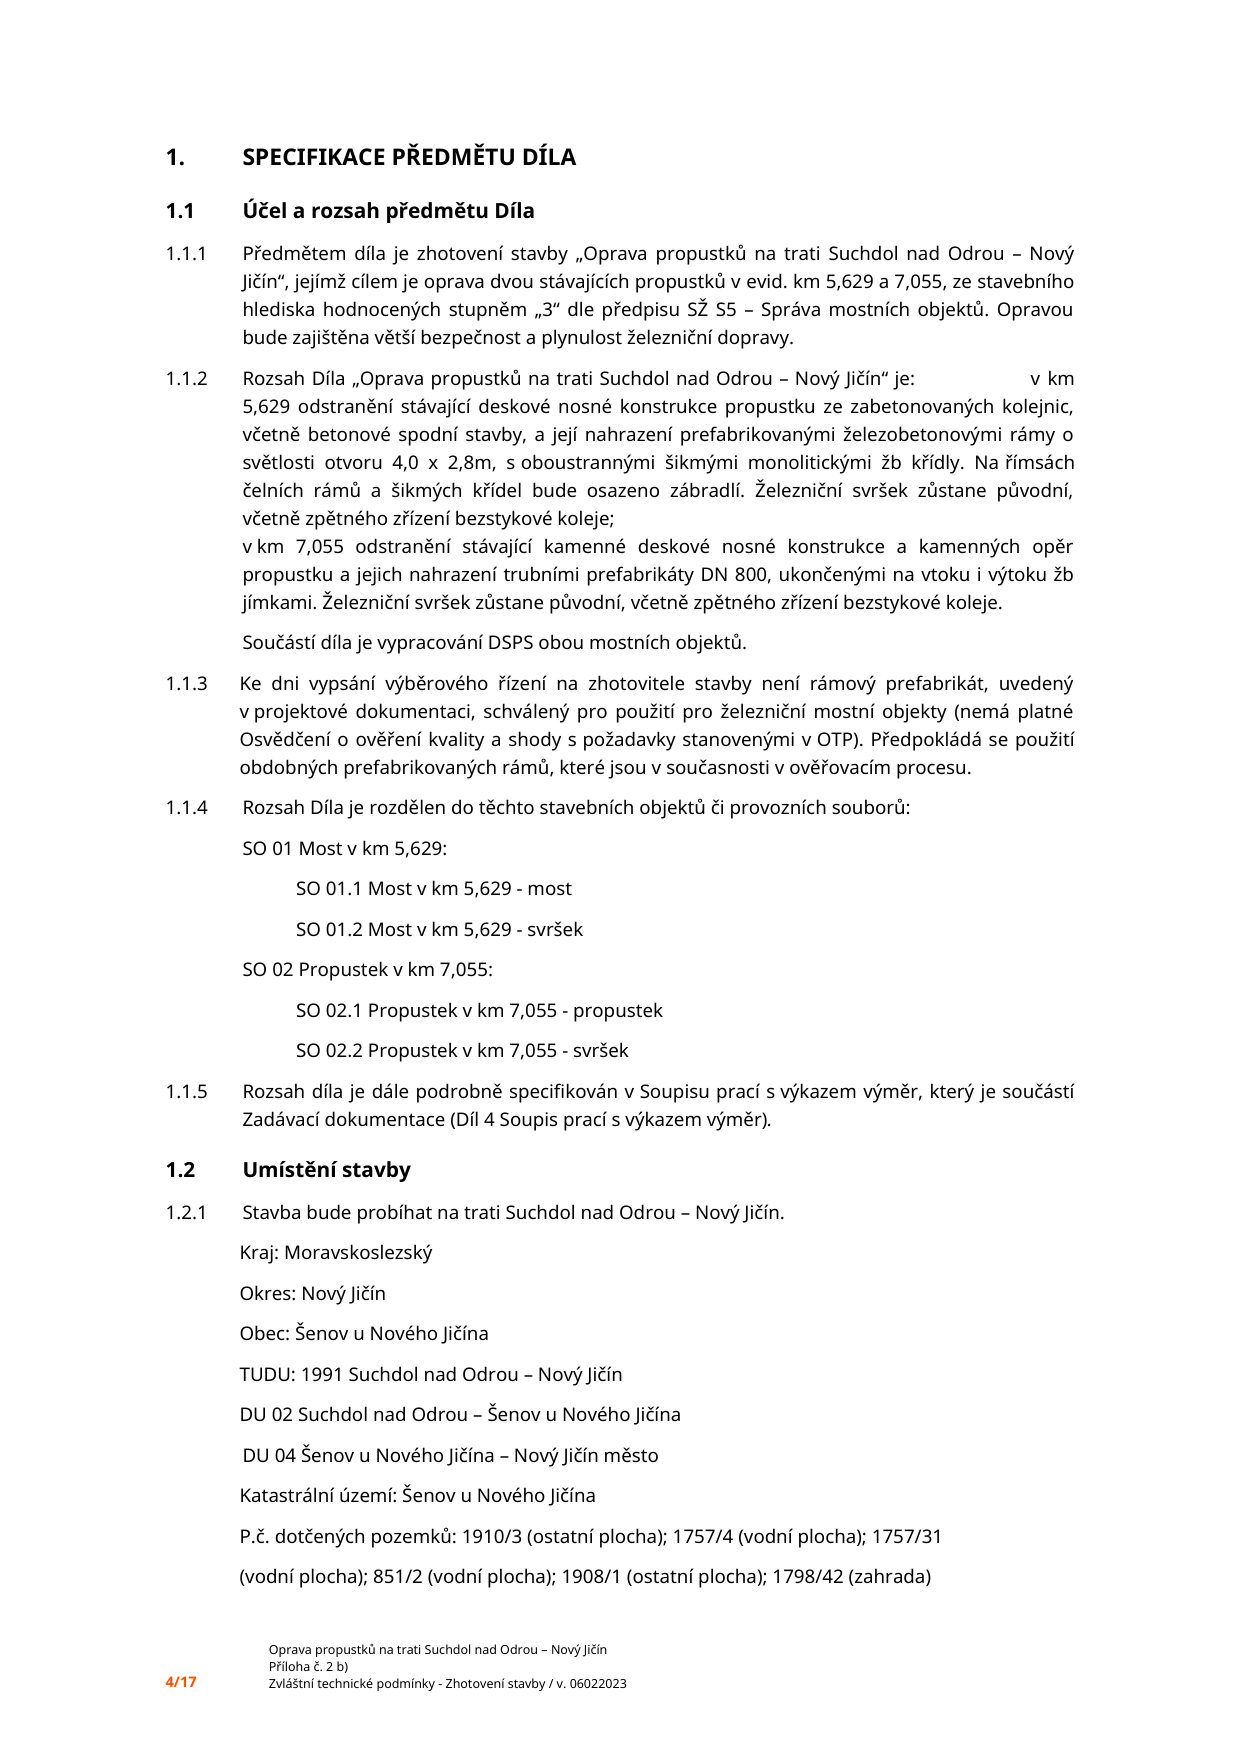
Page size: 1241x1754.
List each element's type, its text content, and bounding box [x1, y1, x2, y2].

list Obec: Šenov u Nového Jičína [165, 1321, 1075, 1346]
text Stavba bude probíhat na trati Suchdol nad Odrou – Nový Jičín. [165, 1199, 1075, 1224]
list Součástí díla je vypracování DSPS obou mostních objektů. [242, 629, 1075, 655]
text SPECIFIKACE PŘEDMĚTU DÍLA [165, 141, 1075, 173]
list SO 01.2 Most v km 5,629 - svršek [242, 916, 1075, 942]
list SO 02.2 Propustek v km 7,055 - svršek [242, 1038, 1075, 1063]
list DU 04 Šenov u Nového Jičína – Nový Jičín město [242, 1442, 1075, 1468]
list SO 02.1 Propustek v km 7,055 - propustek [242, 997, 1075, 1023]
text Rozsah díla je dále podrobně specifikován v Soupisu prací s výkazem výměr, který je součástí Zadávací dokumentace (Díl 4 Soupis prací s výkazem výměr). [165, 1078, 1075, 1132]
list v km 7,055 odstranění stávající kamenné deskové nosné konstrukce a kamenných opěr propustku a jejich nahrazení trubními prefabrikáty DN 800, ukončenými na vtoku i výtoku žb jímkami. Železniční svršek zůstane původní, včetně zpětného zřízení bezstykové koleje. [242, 533, 1075, 614]
text Umístění stavby [165, 1155, 1075, 1184]
list P.č. dotčených pozemků: 1910/3 (ostatní plocha); 1757/4 (vodní plocha); 1757/31 [165, 1523, 1075, 1549]
text Účel a rozsah předmětu Díla [165, 197, 1075, 225]
text Předmětem díla je zhotovení stavby „Oprava propustků na trati Suchdol nad Odrou – Nový Jičín“, jejímž cílem je oprava dvou stávajících propustků v evid. km 5,629 a 7,055, ze stavebního hlediska hodnocených stupněm „3“ dle předpisu SŽ S5 – Správa mostních objektů. Opravou bude zajištěna větší bezpečnost a plynulost železniční dopravy. [165, 240, 1075, 350]
list SO 02 Propustek v km 7,055: [242, 957, 1075, 982]
list SO 01.1 Most v km 5,629 - most [242, 876, 1075, 901]
text Ke dni vypsání výběrového řízení na zhotovitele stavby není rámový prefabrikát, uvedený v projektové dokumentaci, schválený pro použití pro železniční mostní objekty (nemá platné Osvědčení o ověření kvality a shody s požadavky stanovenými v OTP). Předpokládá se použití obdobných prefabrikovaných rámů, které jsou v současnosti v ověřovacím procesu. [165, 670, 1075, 780]
list TUDU: 1991 Suchdol nad Odrou – Nový Jičín [165, 1361, 1075, 1387]
list Kraj: Moravskoslezský [165, 1239, 1075, 1265]
text Rozsah Díla „Oprava propustků na trati Suchdol nad Odrou – Nový Jičín“ je: v km 5,629 odstranění stávající deskové nosné konstrukce propustku ze zabetonovaných kolejnic, včetně betonové spodní stavby, a její nahrazení prefabrikovanými železobetonovými rámy o světlosti otvoru 4,0 x 2,8m, s oboustrannými šikmými monolitickými žb křídly. Na římsách čelních rámů a šikmých křídel bude osazeno zábradlí. Železniční svršek zůstane původní, včetně zpětného zřízení bezstykové koleje; [165, 365, 1075, 531]
list SO 01 Most v km 5,629: [242, 835, 1075, 861]
list (vodní plocha); 851/2 (vodní plocha); 1908/1 (ostatní plocha); 1798/42 (zahrada) [165, 1564, 1075, 1589]
text Rozsah Díla je rozdělen do těchto stavebních objektů či provozních souborů: [165, 795, 1075, 820]
list Okres: Nový Jičín [165, 1280, 1075, 1306]
list Katastrální území: Šenov u Nového Jičína [165, 1483, 1075, 1508]
list DU 02 Suchdol nad Odrou – Šenov u Nového Jičína [165, 1402, 1075, 1427]
